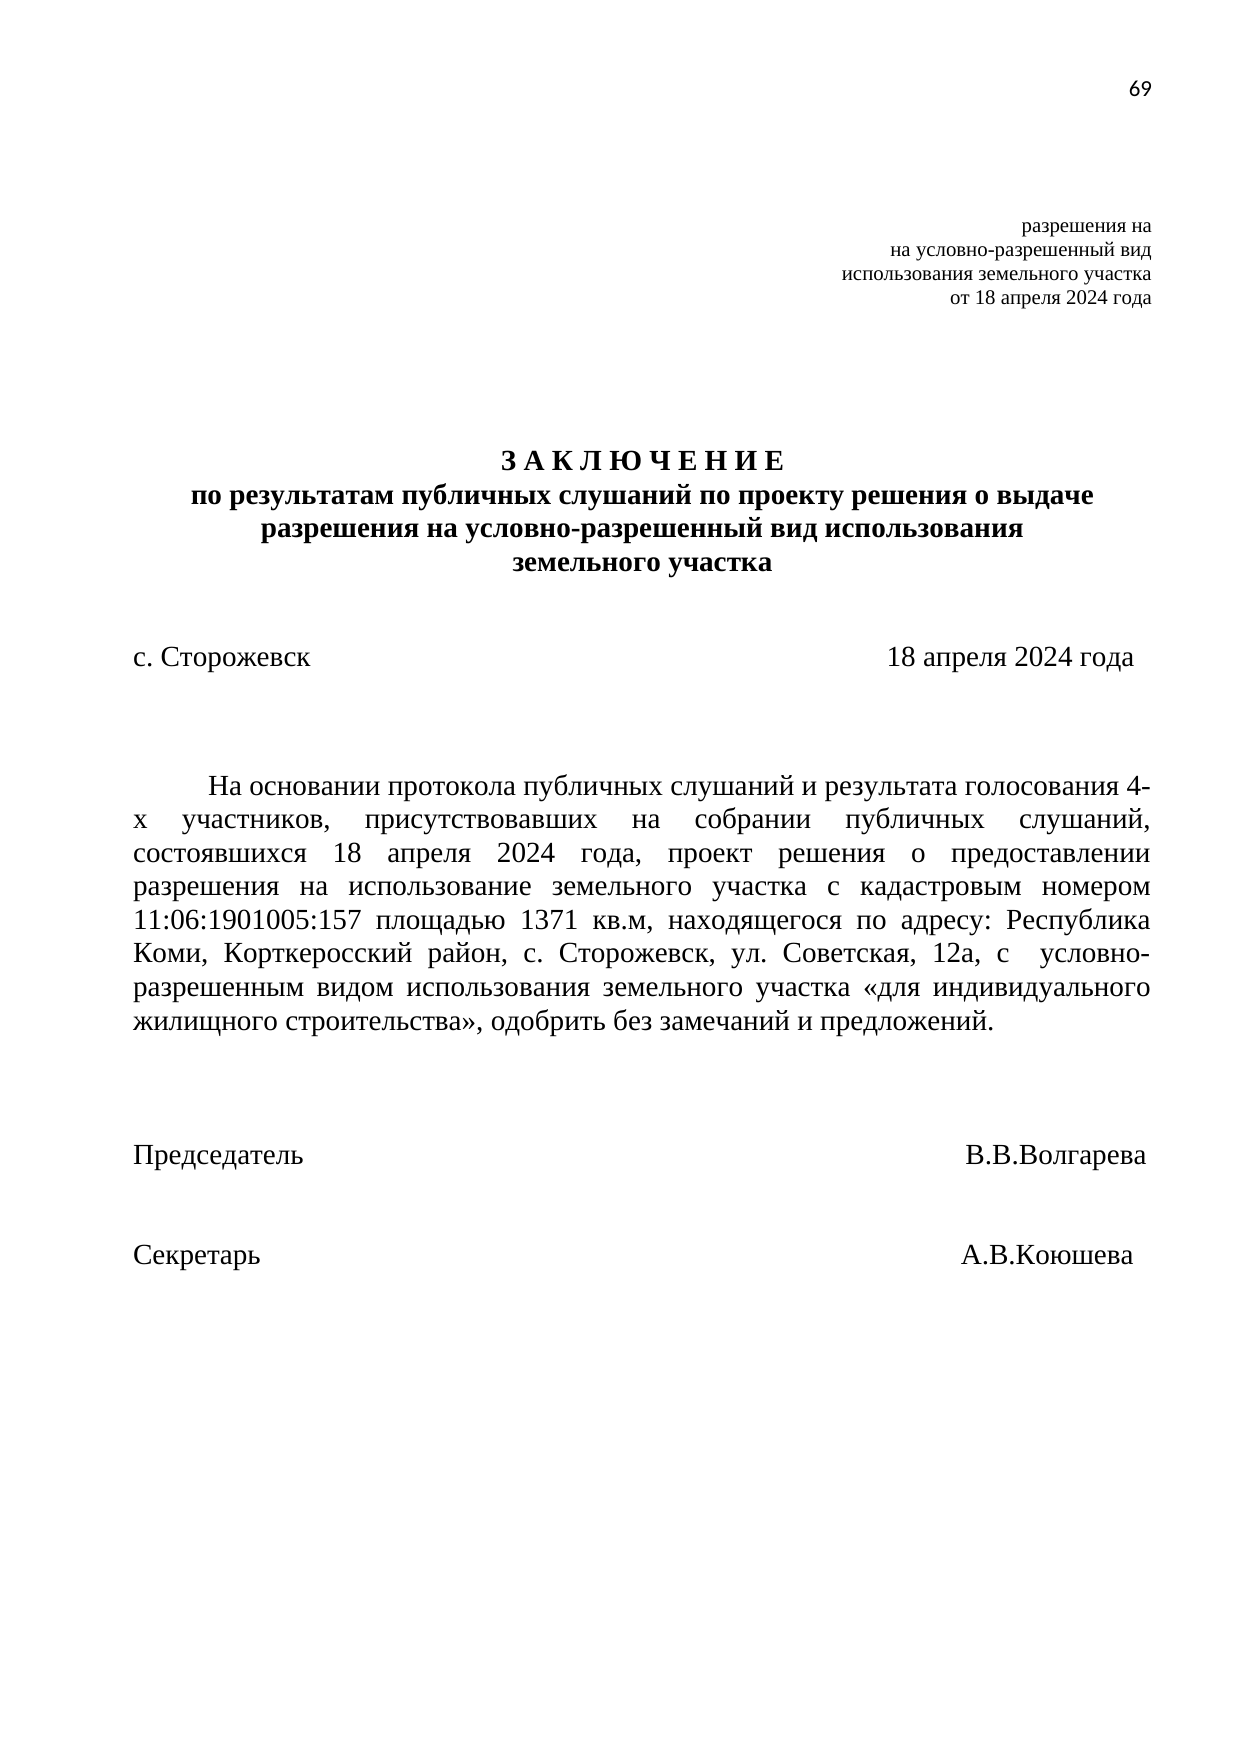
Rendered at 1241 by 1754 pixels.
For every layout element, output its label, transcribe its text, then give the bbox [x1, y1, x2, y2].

text от 18 апреля 2024 года [133, 285, 1152, 309]
text разрешения на [133, 213, 1152, 237]
text На основании протокола публичных слушаний и результата голосования 4-х участников, присутствовавших на собрании публичных слушаний, состоявшихся 18 апреля 2024 года, проект решения о предоставлении разрешения на использование земельного участка с кадастровым номером 11:06:1901005:157 площадью 1371 кв.м, находящегося по адресу: Республика Коми, Корткеросский район, с. Сторожевск, ул. Советская, 12а, с условно-разрешенным видом использования земельного участка «для индивидуального жилищного строительства», одобрить без замечаний и предложений. [133, 768, 1152, 1036]
text земельного участка [133, 544, 1152, 578]
text по результатам публичных слушаний по проекту решения о выдаче разрешения на условно-разрешенный вид использования [133, 477, 1152, 544]
text с. Сторожевск 18 апреля 2024 года [133, 639, 1152, 673]
text использования земельного участка [133, 261, 1152, 285]
text на условно-разрешенный вид [133, 237, 1152, 261]
text Секретарь А.В.Коюшева [133, 1237, 1152, 1271]
text Председатель В.В.Волгарева [133, 1137, 1152, 1170]
text З А К Л Ю Ч Е Н И Е [133, 443, 1152, 477]
